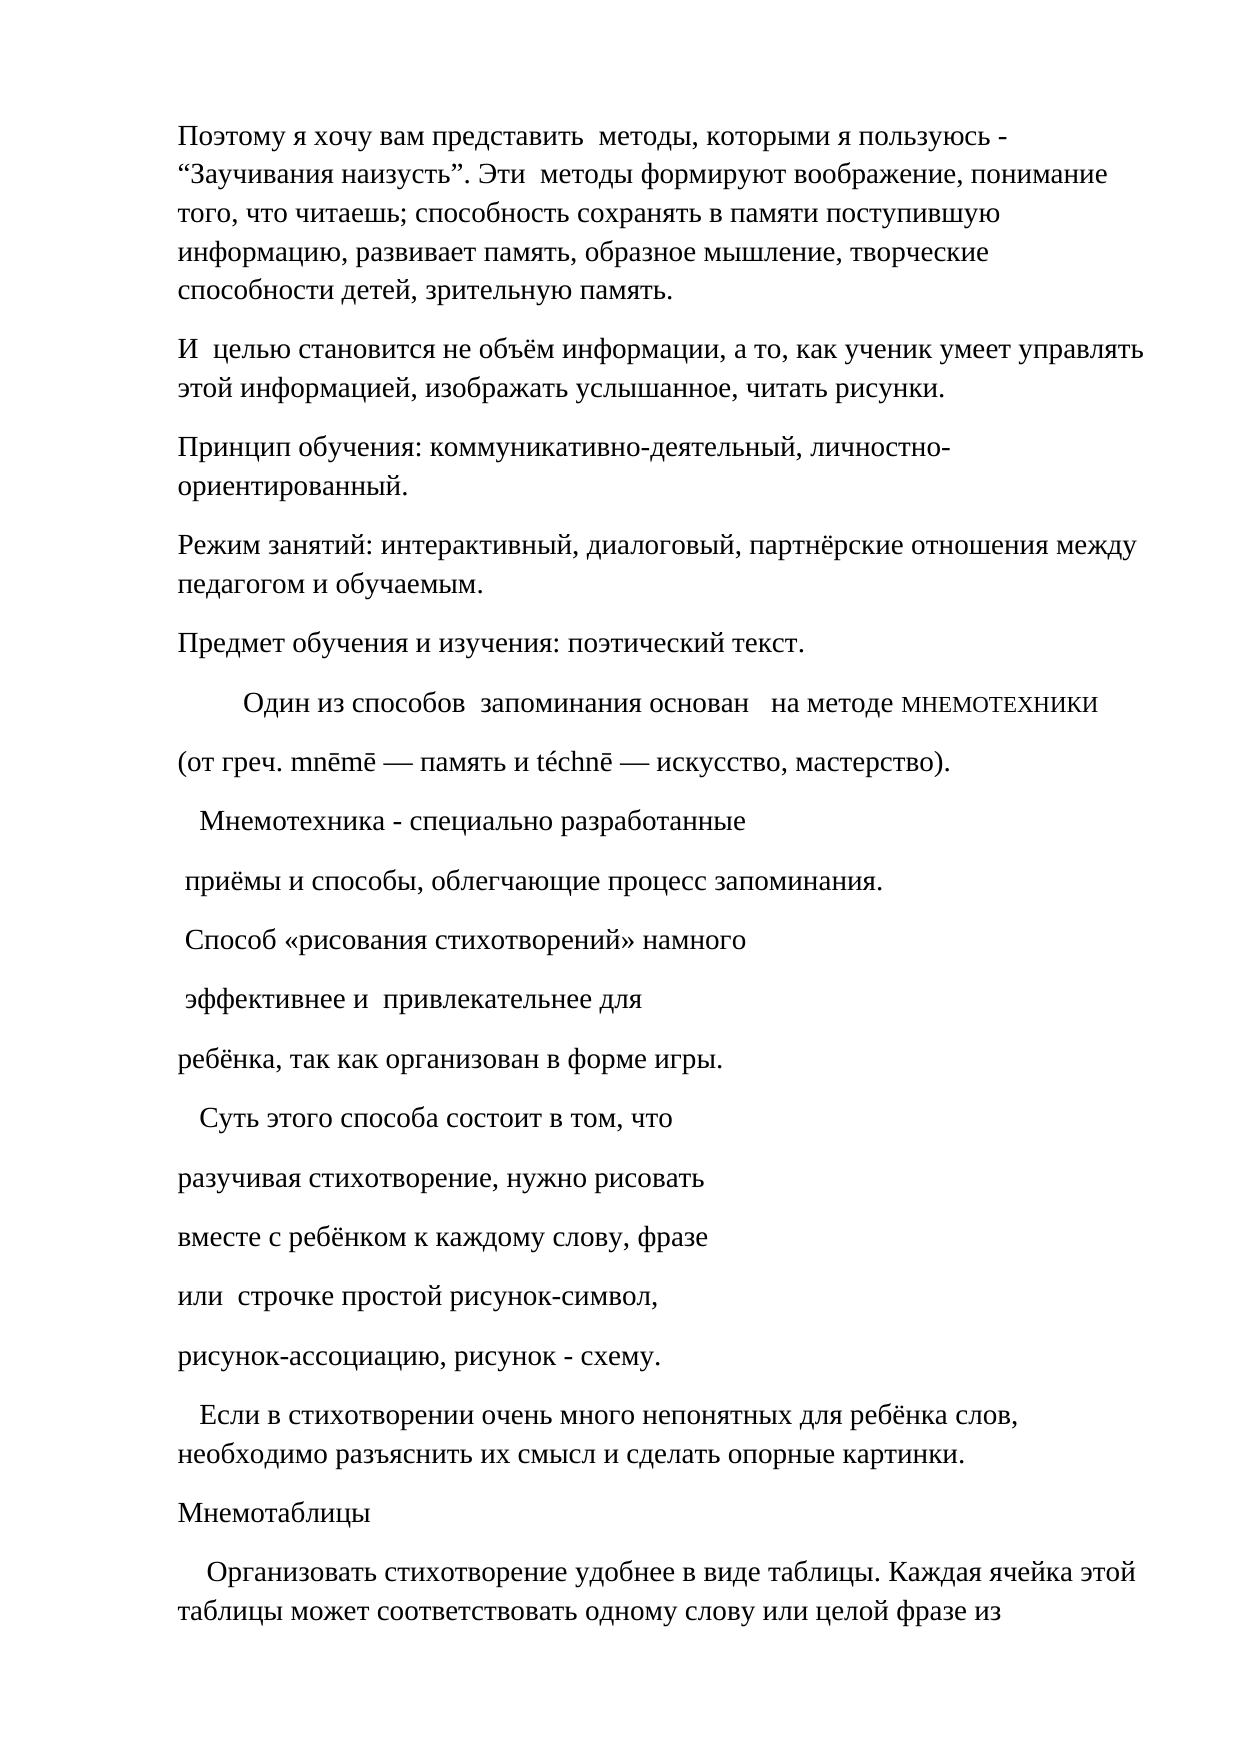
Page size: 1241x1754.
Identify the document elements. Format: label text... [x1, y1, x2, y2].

text эффективнее и привлекательнее для [177, 982, 1152, 1015]
text И целью становится не объём информации, а то, как ученик умеет управлять этой информацией, изображать услышанное, читать рисунки. [177, 332, 1152, 404]
text Если в стихотворении очень много непонятных для ребёнка слов, необходимо разъяснить их смысл и сделать опорные картинки. [177, 1397, 1152, 1469]
text Предмет обучения и изучения: поэтический текст. [177, 625, 1152, 659]
text или строчке простой рисунок-символ, [177, 1278, 1152, 1312]
text разучивая стихотворение, нужно рисовать [177, 1160, 1152, 1193]
text Мнемотехника - специально разработанные [177, 803, 1152, 837]
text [177, 1554, 1152, 1627]
text Суть этого способа состоит в том, что [177, 1100, 1152, 1134]
text (от греч. mnēmē — память и téchnē — искусство, мастерство). [177, 744, 1152, 778]
text рисунок-ассоциацию, рисунок - схему. [177, 1338, 1152, 1371]
text приёмы и способы, облегчающие процесс запоминания. [177, 863, 1152, 896]
text Принцип обучения: коммуникативно-деятельный, личностно-ориентированный. [177, 429, 1152, 502]
text Поэтому я хочу вам представить методы, которыми я пользуюсь - “Заучивания наизусть”. Эти методы формируют воображение, понимание того, что читаешь; способность сохранять в памяти поступившую информацию, развивает память, образное мышление, творческие способности детей, зрительную память. [177, 118, 1152, 306]
text Способ «рисования стихотворений» намного [177, 922, 1152, 956]
text Режим занятий: интерактивный, диалоговый, партнёрские отношения между педагогом и обучаемым. [177, 527, 1152, 599]
text Мнемотаблицы [177, 1495, 1152, 1529]
text вместе с ребёнком к каждому слову, фразе [177, 1219, 1152, 1253]
text ребёнка, так как организован в форме игры. [177, 1041, 1152, 1074]
text Один из способов запоминания основан на методе МНЕМОТЕХНИКИ [177, 685, 1152, 718]
